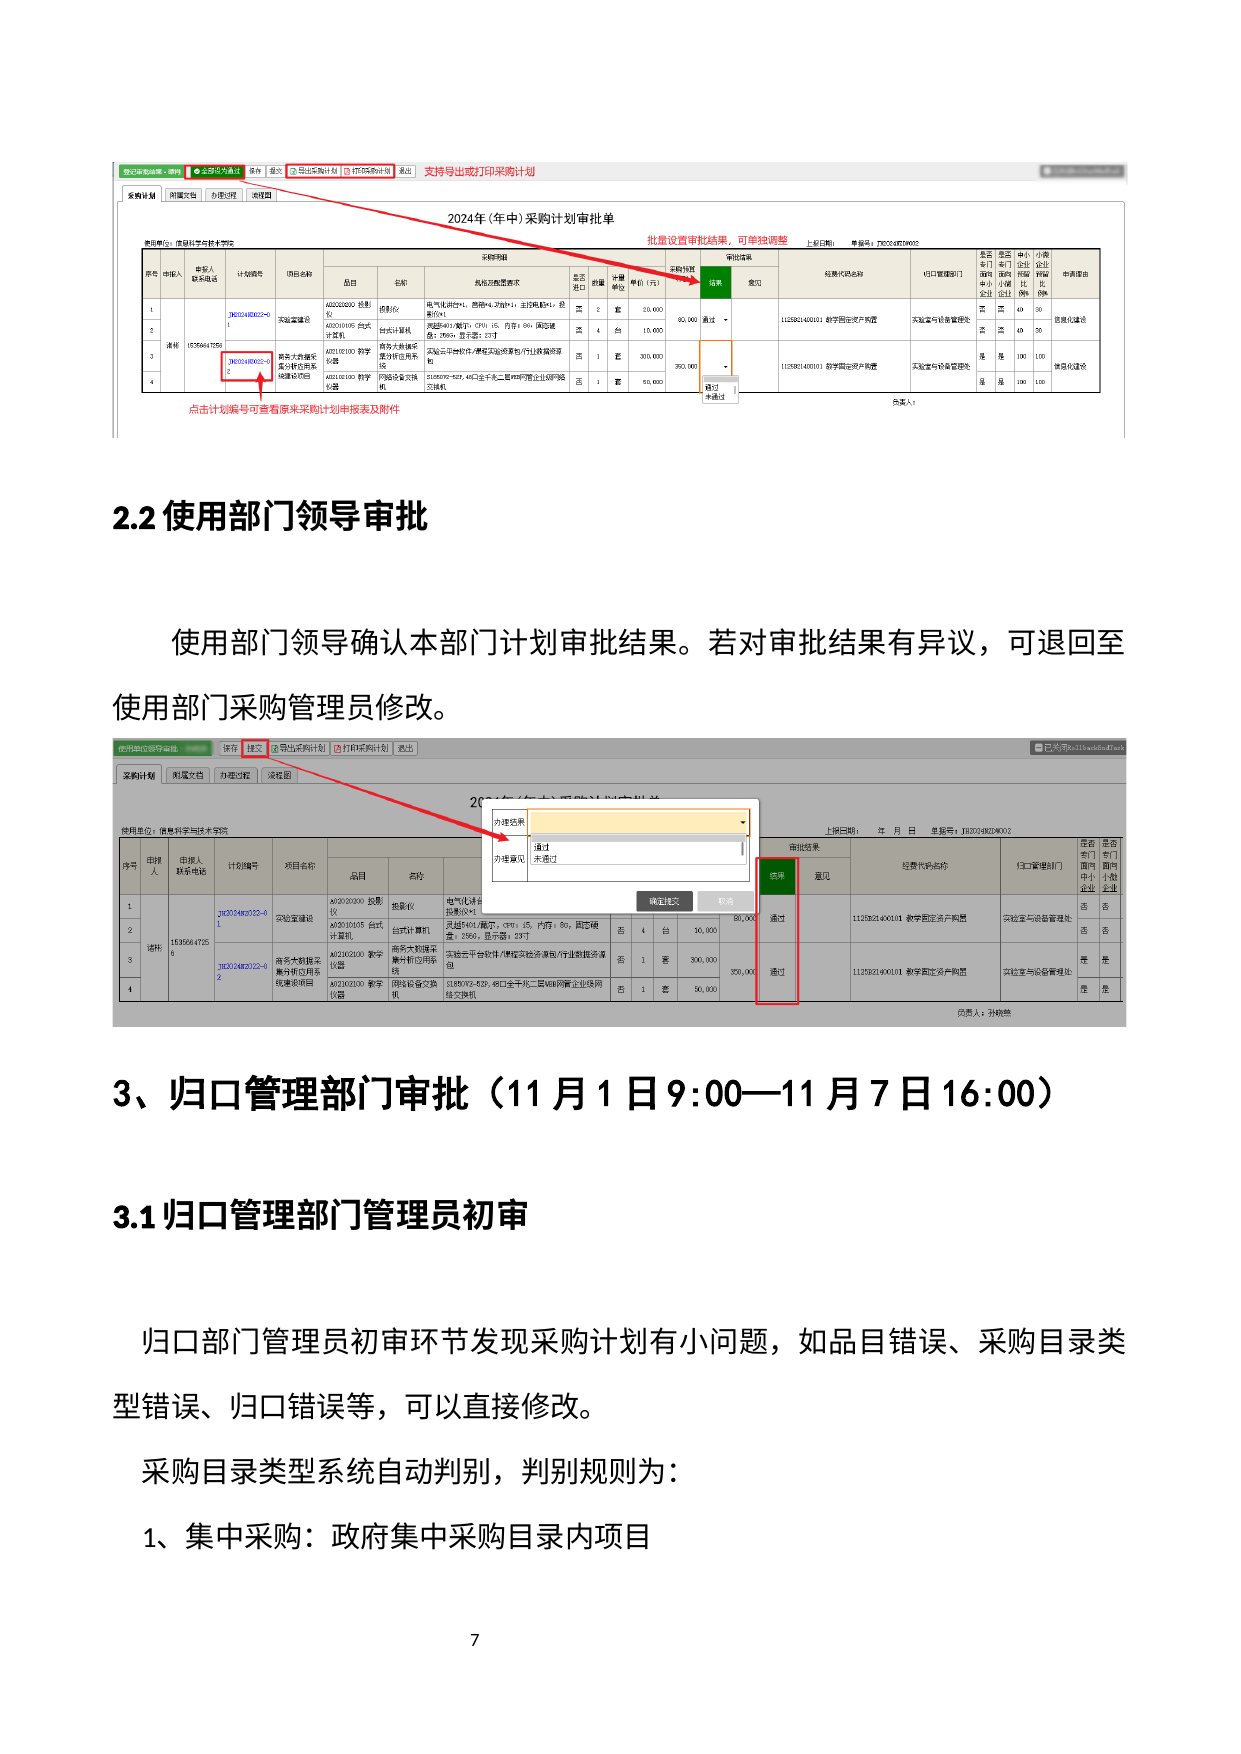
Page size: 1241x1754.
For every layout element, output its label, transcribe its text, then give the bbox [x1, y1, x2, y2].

picture [112, 738, 1127, 1027]
subtitle 3、归口管理部门审批（11月1日9:00—11月7日16:00） [112, 1058, 1128, 1123]
list 集中采购：政府集中采购目录内项目 [112, 1502, 1128, 1567]
text 采购目录类型系统自动判别，判别规则为： [112, 1437, 1128, 1502]
subtitle 3.1 归口管理部门管理员初审 [112, 1181, 1128, 1246]
picture [112, 162, 1128, 438]
text 归口部门管理员初审环节发现采购计划有小问题，如品目错误、采购目录类型错误、归口错误等，可以直接修改。 [112, 1307, 1128, 1437]
subtitle 2.2使用部门领导审批 [112, 482, 1128, 547]
text 使用部门领导确认本部门计划审批结果。若对审批结果有异议，可退回至使用部门采购管理员修改。 [112, 608, 1128, 738]
